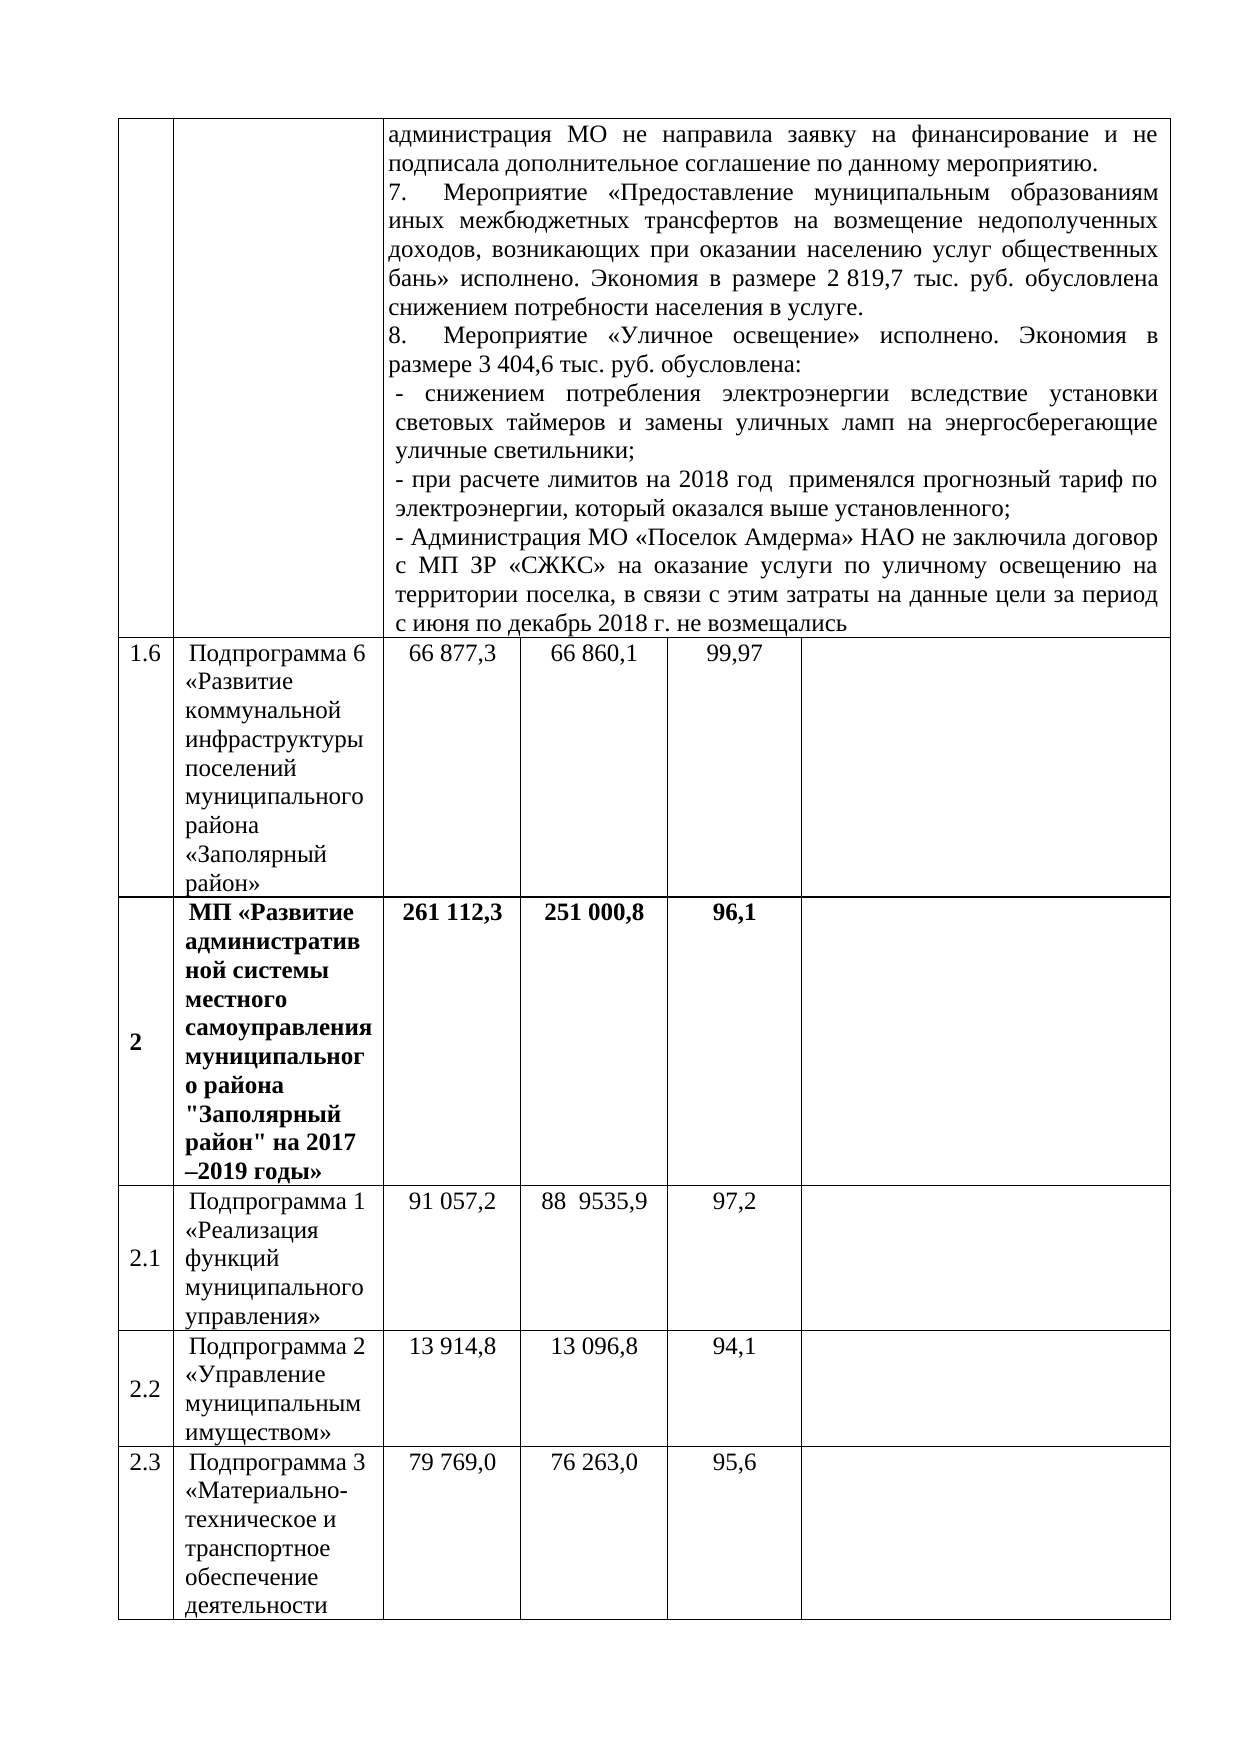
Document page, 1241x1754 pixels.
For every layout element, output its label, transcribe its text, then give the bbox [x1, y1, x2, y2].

table_cell 91 057,2 [384, 1186, 520, 1330]
table_cell [802, 638, 1170, 896]
table_cell Подпрограмма 6 «Развитие коммунальной инфраструктуры поселений муниципального района «Заполярный район» [174, 638, 383, 896]
table_cell 94,1 [668, 1331, 801, 1446]
table_cell [802, 1447, 1170, 1619]
table_cell 79 769,0 [384, 1447, 520, 1619]
table_cell 1.6 [119, 638, 173, 896]
table_cell Подпрограмма 2 «Управление муниципальным имуществом» [174, 1331, 383, 1446]
table_cell 97,2 [668, 1186, 801, 1330]
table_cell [174, 1447, 383, 1619]
table_cell 261 112,3 [384, 898, 520, 1185]
table_cell 96,1 [668, 898, 801, 1185]
table_cell 66 877,3 [384, 638, 520, 896]
table_cell МП «Развитие административной системы местного самоуправления муниципального района "Заполярный район" на 2017 –2019 годы» [174, 898, 383, 1185]
table_cell 2.1 [119, 1186, 173, 1330]
table_cell 251 000,8 [521, 898, 667, 1185]
table_cell 2 [119, 898, 173, 1185]
table_cell 66 860,1 [521, 638, 667, 896]
table_cell [802, 1331, 1170, 1446]
table_cell 2.3 [119, 1447, 173, 1619]
table_cell 13 096,8 [521, 1331, 667, 1446]
table_cell [802, 1186, 1170, 1330]
table_cell 76 263,0 [521, 1447, 667, 1619]
table_cell [802, 898, 1170, 1185]
table_cell 13 914,8 [384, 1331, 520, 1446]
table_cell Подпрограмма 1 «Реализация функций муниципального управления» [174, 1186, 383, 1330]
table_cell 2.2 [119, 1331, 173, 1446]
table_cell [384, 119, 1170, 637]
table_cell 95,6 [668, 1447, 801, 1619]
table_cell 99,97 [668, 638, 801, 896]
table_cell 88 9535,9 [521, 1186, 667, 1330]
